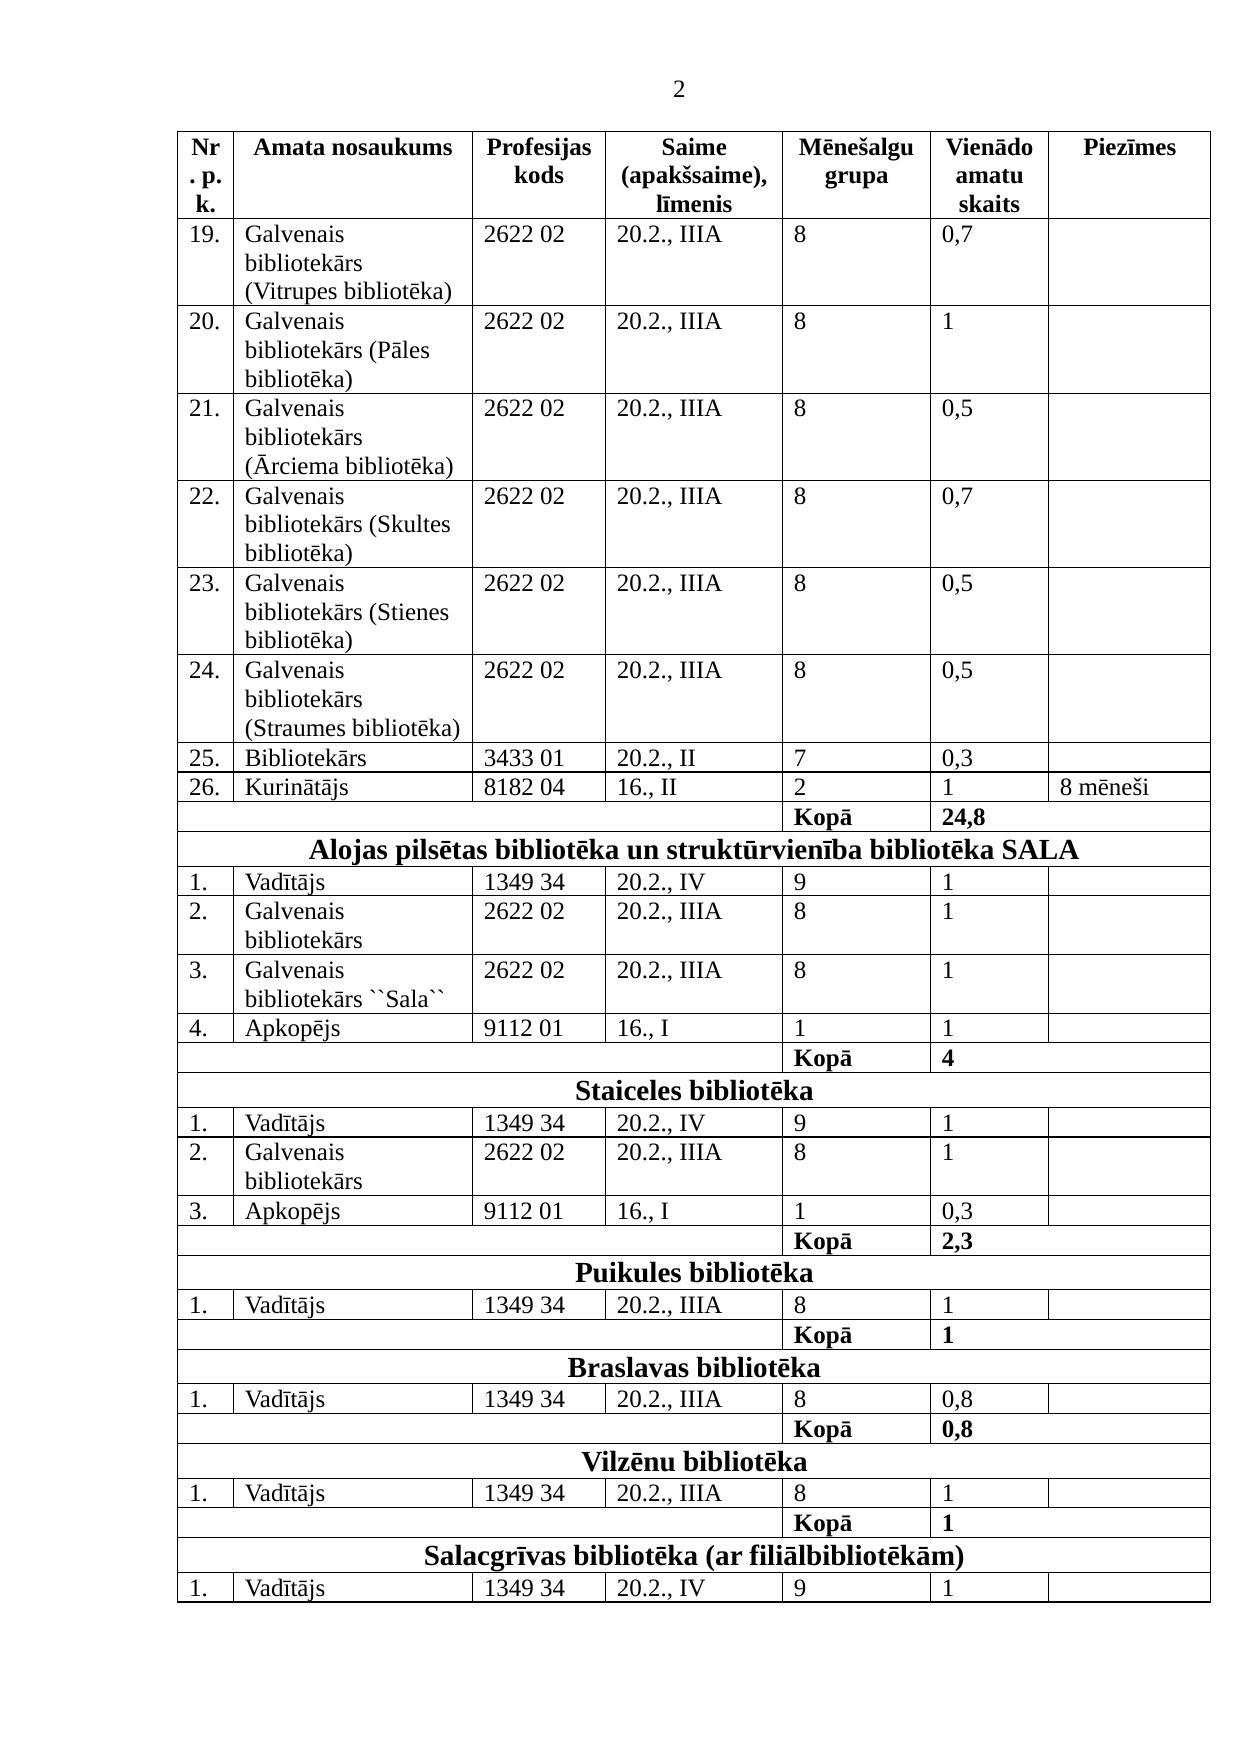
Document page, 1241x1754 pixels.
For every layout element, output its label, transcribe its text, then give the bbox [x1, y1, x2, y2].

table_cell [1049, 867, 1210, 895]
table_cell Apkopējs [234, 1014, 472, 1042]
table_cell Vadītājs [234, 1108, 472, 1136]
table_cell 20.2., IIIA [606, 568, 782, 654]
table_cell [1049, 1479, 1210, 1507]
table_cell [1049, 306, 1210, 392]
table_cell Vadītājs [234, 1479, 472, 1507]
table_cell 26. [178, 773, 233, 801]
table_cell 1 [931, 1290, 1048, 1319]
table_header Vienādo amatu skaits [931, 132, 1048, 218]
table_cell [178, 1414, 782, 1443]
table_cell Vilzēnu bibliotēka [178, 1444, 1210, 1477]
table_cell 9112 01 [473, 1196, 605, 1225]
table_cell 20.2., IIIA [606, 481, 782, 567]
table_cell 1349 34 [473, 867, 605, 895]
table_cell 1 [931, 306, 1048, 392]
table_cell 20.2., IIIA [606, 394, 782, 480]
table_cell Bibliotekārs [234, 743, 472, 771]
table_cell 1349 34 [473, 1573, 605, 1601]
table_cell 9 [783, 867, 930, 895]
table_cell [1049, 1384, 1210, 1413]
table_cell 24,8 [931, 802, 1210, 831]
table_cell 21. [178, 394, 233, 480]
table_cell 2,3 [931, 1226, 1210, 1254]
table_cell Salacgrīvas bibliotēka (ar filiālbibliotēkām) [178, 1538, 1210, 1572]
table_cell [1049, 743, 1210, 771]
table_header Nr. p. k. [178, 132, 233, 218]
table_cell 19. [178, 219, 233, 305]
table_cell 2622 02 [473, 568, 605, 654]
table_cell Staiceles bibliotēka [178, 1073, 1210, 1107]
table_cell Galvenais bibliotekārs ``Sala`` [234, 955, 472, 1012]
table_cell 2. [178, 1138, 233, 1195]
table_cell 0,3 [931, 743, 1048, 771]
table_cell 8 [783, 306, 930, 392]
table_cell 23. [178, 568, 233, 654]
table_cell 2622 02 [473, 896, 605, 954]
table_cell [178, 1508, 782, 1537]
table_cell 1349 34 [473, 1384, 605, 1413]
table_cell 0,8 [931, 1414, 1210, 1443]
table_cell 3433 01 [473, 743, 605, 771]
table_cell 1 [783, 1014, 930, 1042]
table_cell 8 [783, 394, 930, 480]
table_cell 2. [178, 896, 233, 954]
table_cell 8 [783, 955, 930, 1012]
table_cell 2622 02 [473, 306, 605, 392]
table_cell [178, 1043, 782, 1072]
table_header Amata nosaukums [234, 132, 472, 218]
table_cell 8 [783, 655, 930, 742]
table_cell 1. [178, 1573, 233, 1601]
table_cell 8 [783, 568, 930, 654]
table_cell 8 [783, 1138, 930, 1195]
table_cell Galvenais bibliotekārs (Skultes bibliotēka) [234, 481, 472, 567]
table_cell 0,5 [931, 568, 1048, 654]
table_cell Galvenais bibliotekārs (Ārciema bibliotēka) [234, 394, 472, 480]
table_cell [1049, 1138, 1210, 1195]
table_cell Alojas pilsētas bibliotēka un struktūrvienība bibliotēka SALA [178, 832, 1210, 866]
table_cell 16., II [606, 773, 782, 801]
table_cell 20.2., IIIA [606, 1138, 782, 1195]
table_cell 1 [931, 1479, 1048, 1507]
table_cell 8182 04 [473, 773, 605, 801]
table_cell Braslavas bibliotēka [178, 1350, 1210, 1383]
table_cell 1 [931, 1108, 1048, 1136]
table_cell Galvenais bibliotekārs (Pāles bibliotēka) [234, 306, 472, 392]
table_cell 8 [783, 896, 930, 954]
table_cell 1 [931, 867, 1048, 895]
table_cell 1 [931, 1320, 1210, 1349]
table_cell 1. [178, 1479, 233, 1507]
table_cell Galvenais bibliotekārs (Stienes bibliotēka) [234, 568, 472, 654]
table_cell 2622 02 [473, 955, 605, 1012]
table_header Saime (apakšsaime), līmenis [606, 132, 782, 218]
table_cell 8 [783, 1290, 930, 1319]
table_cell 1349 34 [473, 1479, 605, 1507]
table_cell 20.2., IIIA [606, 219, 782, 305]
table_cell 24. [178, 655, 233, 742]
table_cell 20.2., IV [606, 1108, 782, 1136]
table_cell 20.2., II [606, 743, 782, 771]
table_cell 2622 02 [473, 1138, 605, 1195]
table_cell 25. [178, 743, 233, 771]
table_cell 20.2., IV [606, 1573, 782, 1601]
table_cell [1049, 955, 1210, 1012]
table_cell 16., I [606, 1196, 782, 1225]
table_cell Galvenais bibliotekārs [234, 1138, 472, 1195]
table_cell 20.2., IV [606, 867, 782, 895]
table_cell Vadītājs [234, 1384, 472, 1413]
table_cell Galvenais bibliotekārs (Vitrupes bibliotēka) [234, 219, 472, 305]
table_cell [1049, 1014, 1210, 1042]
table_cell 2622 02 [473, 481, 605, 567]
table_cell 2622 02 [473, 219, 605, 305]
table_cell 20.2., IIIA [606, 896, 782, 954]
table_cell 1 [931, 896, 1048, 954]
table_cell 8 [783, 219, 930, 305]
table_cell 1 [931, 1508, 1210, 1537]
table_cell Kurinātājs [234, 773, 472, 801]
table_cell [178, 1226, 782, 1254]
table_cell 0,8 [931, 1384, 1048, 1413]
table_cell Puikules bibliotēka [178, 1256, 1210, 1289]
table_cell 20.2., IIIA [606, 955, 782, 1012]
table_cell 1. [178, 1384, 233, 1413]
table_cell 20.2., IIIA [606, 655, 782, 742]
table_cell 9112 01 [473, 1014, 605, 1042]
table_cell [1049, 1196, 1210, 1225]
table_cell [178, 802, 782, 831]
table_cell 1. [178, 1108, 233, 1136]
table_cell 9 [783, 1108, 930, 1136]
table_cell 2 [783, 773, 930, 801]
table_cell [1049, 1108, 1210, 1136]
table_cell [1049, 655, 1210, 742]
table_cell Galvenais bibliotekārs [234, 896, 472, 954]
table_header Profesijas kods [473, 132, 605, 218]
table_cell Vadītājs [234, 1290, 472, 1319]
table_cell Kopā [783, 1043, 930, 1072]
table_cell 1 [931, 1014, 1048, 1042]
table_cell 2622 02 [473, 655, 605, 742]
table_cell [1049, 896, 1210, 954]
table_cell 20.2., IIIA [606, 1384, 782, 1413]
table_cell 20. [178, 306, 233, 392]
table_cell Galvenais bibliotekārs (Straumes bibliotēka) [234, 655, 472, 742]
table_cell 8 [783, 481, 930, 567]
table_cell 2622 02 [473, 394, 605, 480]
table_cell 1. [178, 1290, 233, 1319]
table_cell [1049, 1573, 1210, 1601]
table_cell 0,5 [931, 655, 1048, 742]
table_cell 22. [178, 481, 233, 567]
table_cell 1 [931, 773, 1048, 801]
table_cell [1049, 1290, 1210, 1319]
table_cell Kopā [783, 1226, 930, 1254]
table_cell 7 [783, 743, 930, 771]
table_cell [1049, 568, 1210, 654]
table_cell 1 [783, 1196, 930, 1225]
table_cell 1349 34 [473, 1108, 605, 1136]
table_cell 20.2., IIIA [606, 306, 782, 392]
table_header Piezīmes [1049, 132, 1210, 218]
table_cell 16., I [606, 1014, 782, 1042]
table_cell 20.2., IIIA [606, 1479, 782, 1507]
table_cell 1. [178, 867, 233, 895]
table_cell 4. [178, 1014, 233, 1042]
table_cell 0,5 [931, 394, 1048, 480]
table_cell Kopā [783, 1414, 930, 1443]
table_cell [1049, 219, 1210, 305]
table_cell 8 [783, 1479, 930, 1507]
table_cell [1049, 481, 1210, 567]
table_cell Vadītājs [234, 1573, 472, 1601]
table_cell Apkopējs [234, 1196, 472, 1225]
table_cell 1 [931, 1138, 1048, 1195]
table_cell 1 [931, 1573, 1048, 1601]
table_cell 3. [178, 1196, 233, 1225]
table_cell 20.2., IIIA [606, 1290, 782, 1319]
table_cell [1049, 394, 1210, 480]
table_cell 8 [783, 1384, 930, 1413]
table_cell 4 [931, 1043, 1210, 1072]
table_cell 1349 34 [473, 1290, 605, 1319]
table_cell 0,3 [931, 1196, 1048, 1225]
table_cell 0,7 [931, 481, 1048, 567]
table_cell Kopā [783, 802, 930, 831]
table_cell Vadītājs [234, 867, 472, 895]
table_cell 3. [178, 955, 233, 1012]
table_cell [178, 1320, 782, 1349]
table_cell Kopā [783, 1320, 930, 1349]
table_cell 1 [931, 955, 1048, 1012]
table_cell Kopā [783, 1508, 930, 1537]
table_cell 9 [783, 1573, 930, 1601]
table_header Mēnešalgu grupa [783, 132, 930, 218]
table_cell 8 mēneši [1049, 773, 1210, 801]
table_cell 0,7 [931, 219, 1048, 305]
